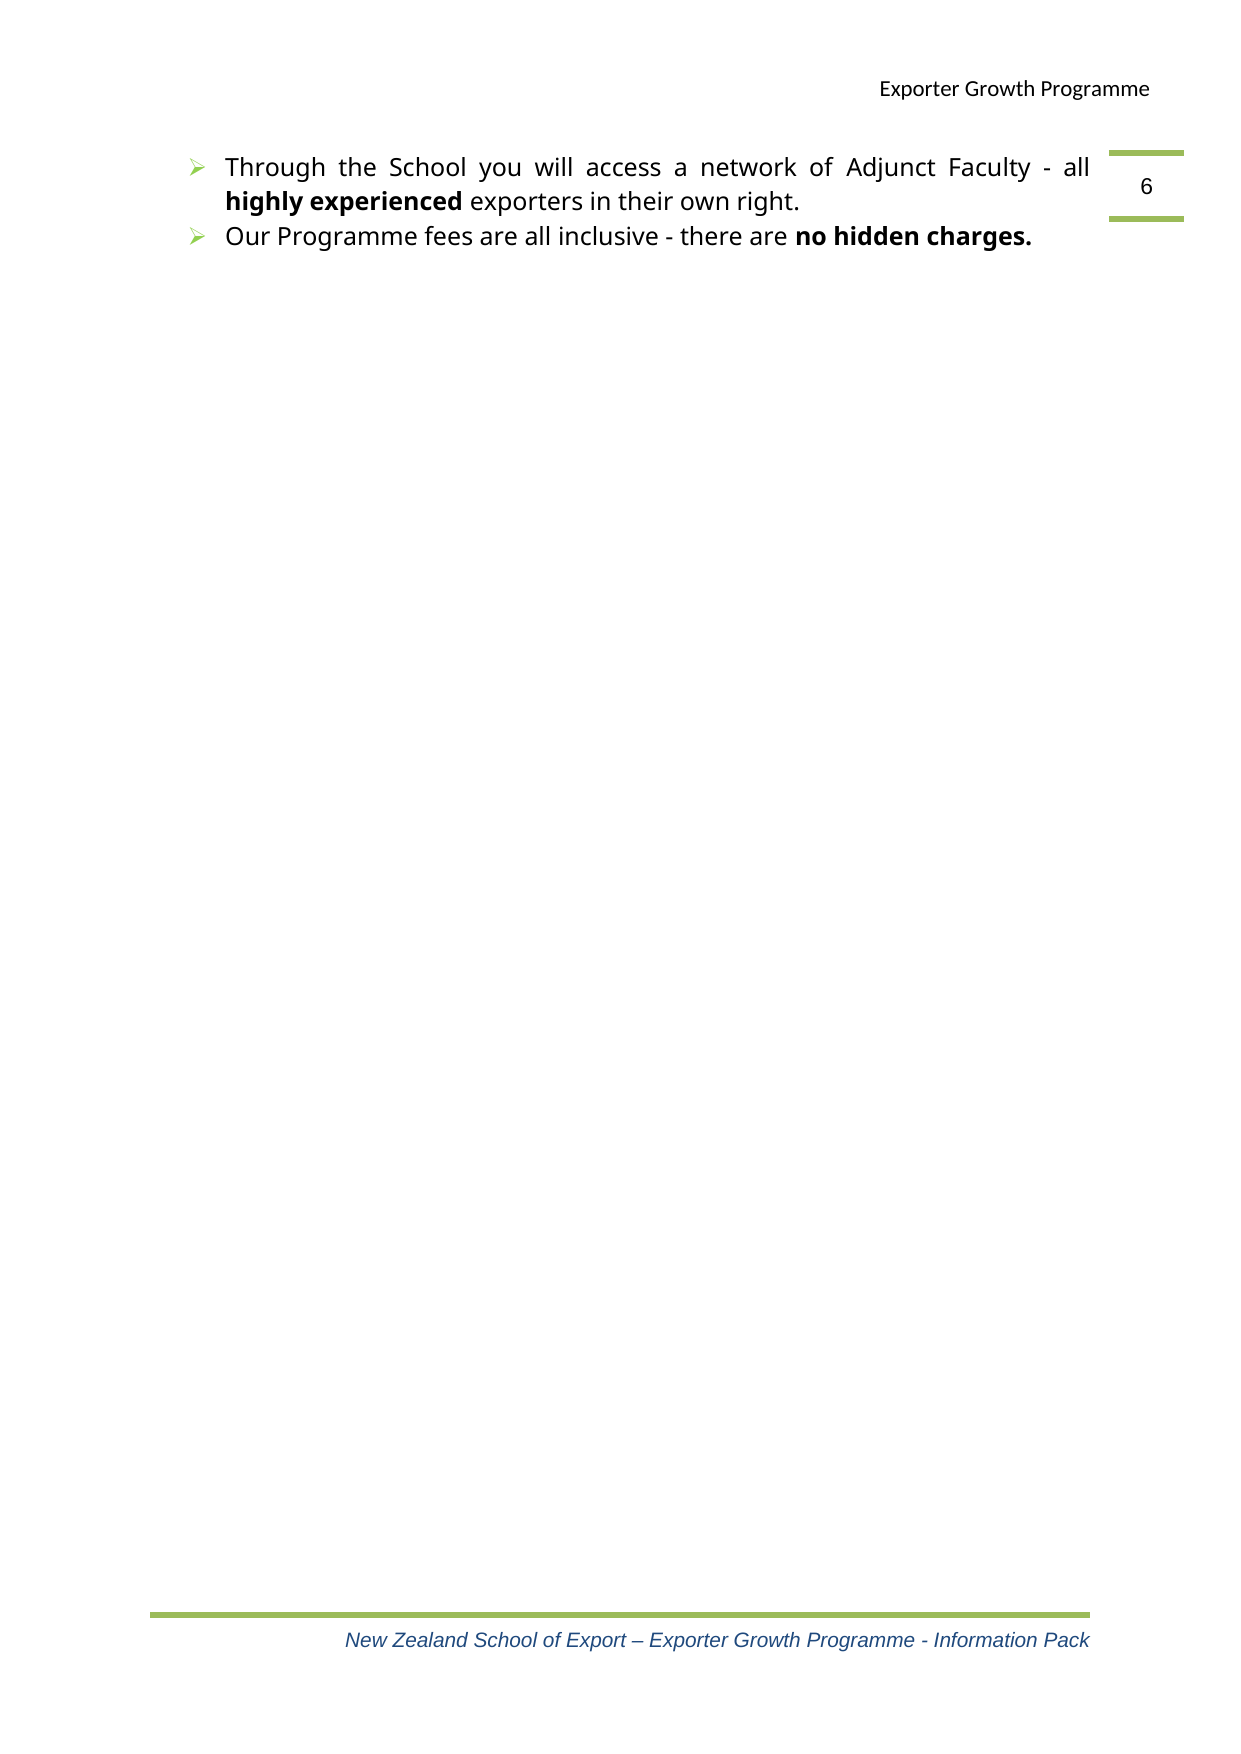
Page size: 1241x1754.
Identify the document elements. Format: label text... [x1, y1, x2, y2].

list Our Programme fees are all inclusive - there are no hidden charges. [187, 218, 1090, 252]
list Through the School you will access a network of Adjunct Faculty - all highly experienced exporters in their own right. [187, 150, 1090, 218]
